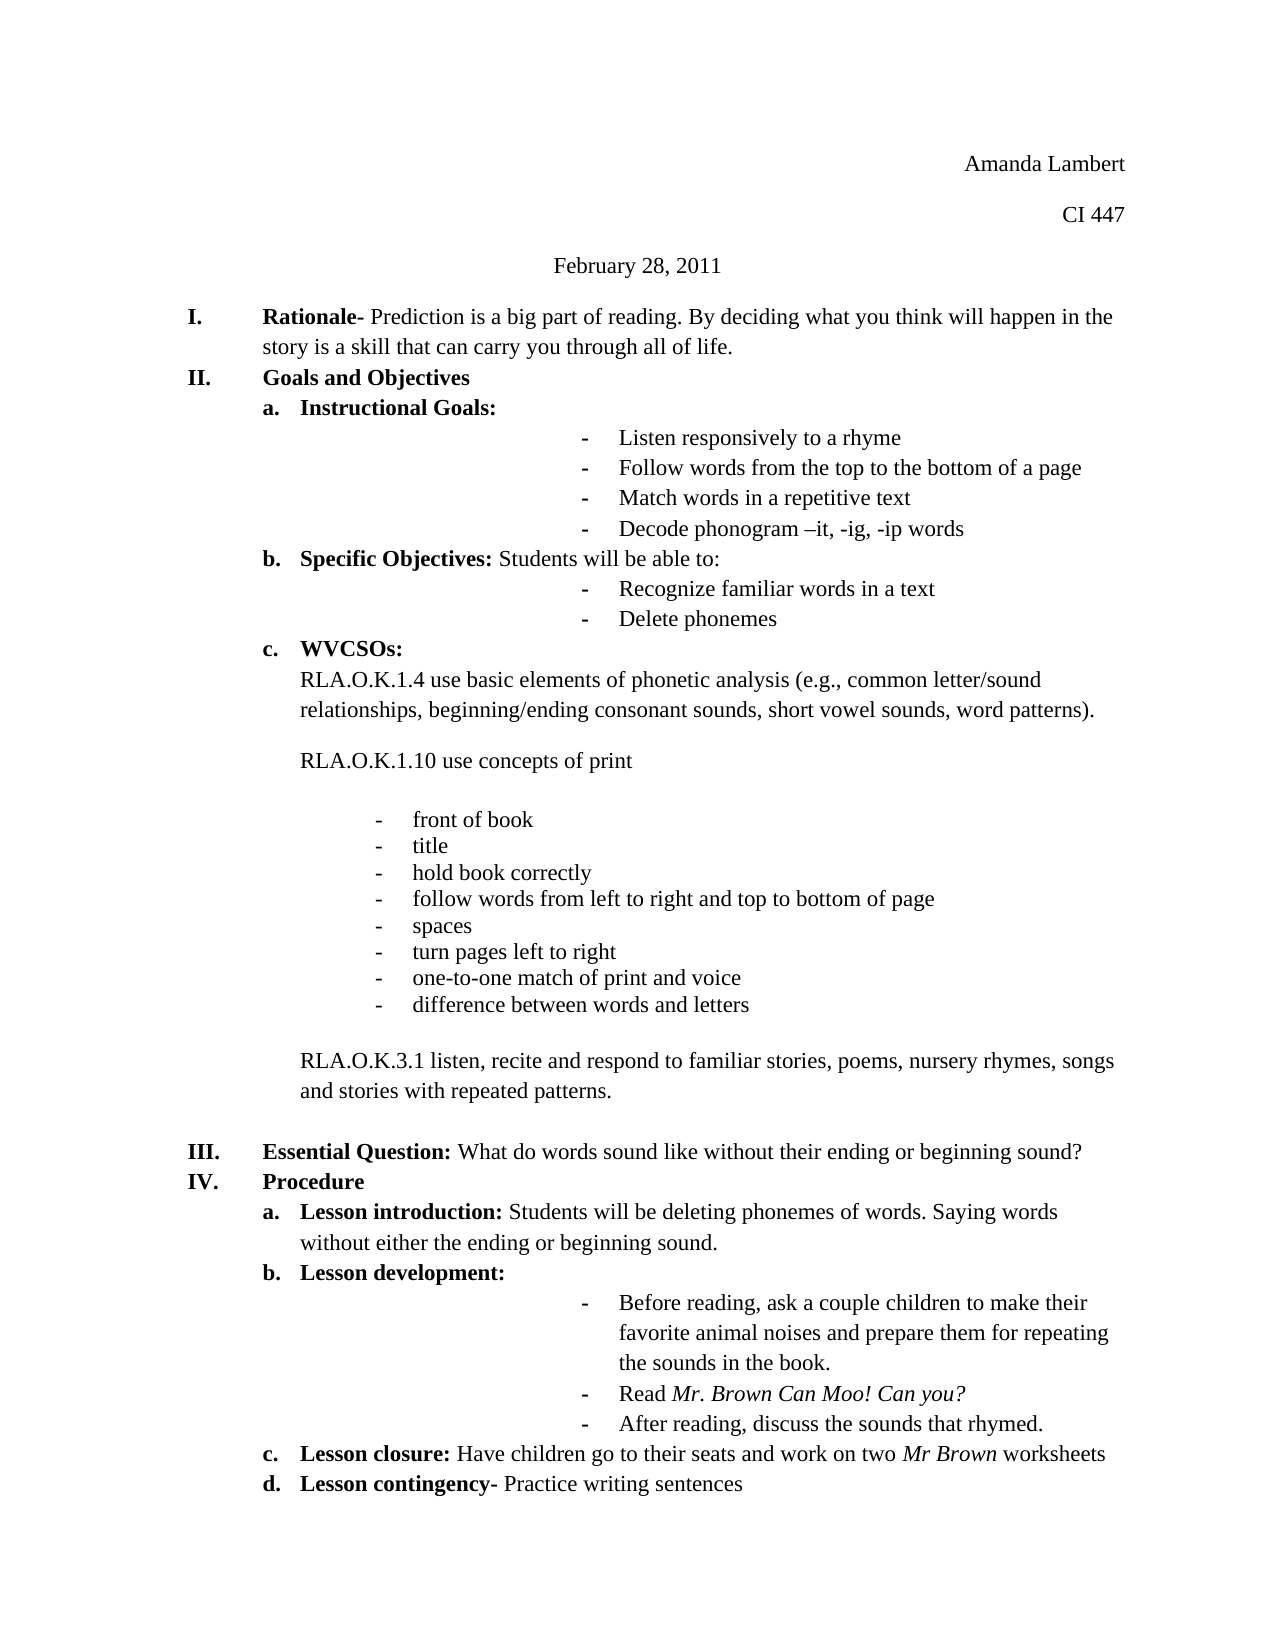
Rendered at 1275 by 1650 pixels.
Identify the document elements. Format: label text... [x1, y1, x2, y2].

text Amanda Lambert [150, 150, 1125, 176]
list Read Mr. Brown Can Moo! Can you? [581, 1379, 1125, 1406]
list Decode phonogram –it, -ig, -ip words [581, 514, 1125, 541]
text RLA.O.K.1.10 use concepts of print [150, 747, 1125, 773]
list Essential Question: What do words sound like without their ending or beginning sound? [187, 1138, 1125, 1164]
list Rationale- Prediction is a big part of reading. By deciding what you think will happen in the story is a skill that can carry you through all of life. [187, 303, 1125, 360]
list Procedure [187, 1168, 1125, 1194]
list Lesson contingency- Practice writing sentences [262, 1470, 1125, 1497]
list Recognize familiar words in a text [581, 575, 1125, 601]
list follow words from left to right and top to bottom of page [375, 885, 1125, 912]
list one-to-one match of print and voice [375, 964, 1125, 991]
list RLA.O.K.1.4 use basic elements of phonetic analysis (e.g., common letter/sound relationships, beginning/ending consonant sounds, short vowel sounds, word patterns). [300, 666, 1125, 722]
list difference between words and letters [375, 991, 1125, 1017]
list Lesson closure: Have children go to their seats and work on two Mr Brown worksheets [262, 1440, 1125, 1466]
list spaces [375, 912, 1125, 938]
list Before reading, ask a couple children to make their favorite animal noises and prepare them for repeating the sounds in the book. [581, 1289, 1125, 1376]
list title [375, 833, 1125, 859]
list Delete phonemes [581, 605, 1125, 632]
list Goals and Objectives [187, 363, 1125, 390]
list turn pages left to right [375, 938, 1125, 964]
list Match words in a repetitive text [581, 484, 1125, 511]
list hold book correctly [375, 859, 1125, 885]
text CI 447 [150, 201, 1125, 227]
list Lesson development: [262, 1259, 1125, 1285]
list Listen responsively to a rhyme [581, 424, 1125, 450]
list Lesson introduction: Students will be deleting phonemes of words. Saying words without either the ending or beginning sound. [262, 1198, 1125, 1255]
list RLA.O.K.3.1 listen, recite and respond to familiar stories, poems, nursery rhymes, songs and stories with repeated patterns. [300, 1047, 1125, 1104]
list front of book [375, 806, 1125, 833]
text February 28, 2011 [150, 252, 1125, 278]
list After reading, discuss the sounds that rhymed. [581, 1410, 1125, 1436]
list Follow words from the top to the bottom of a page [581, 454, 1125, 481]
list Instructional Goals: [262, 394, 1125, 420]
list Specific Objectives: Students will be able to: [262, 545, 1125, 571]
list WVCSOs: [262, 635, 1125, 662]
